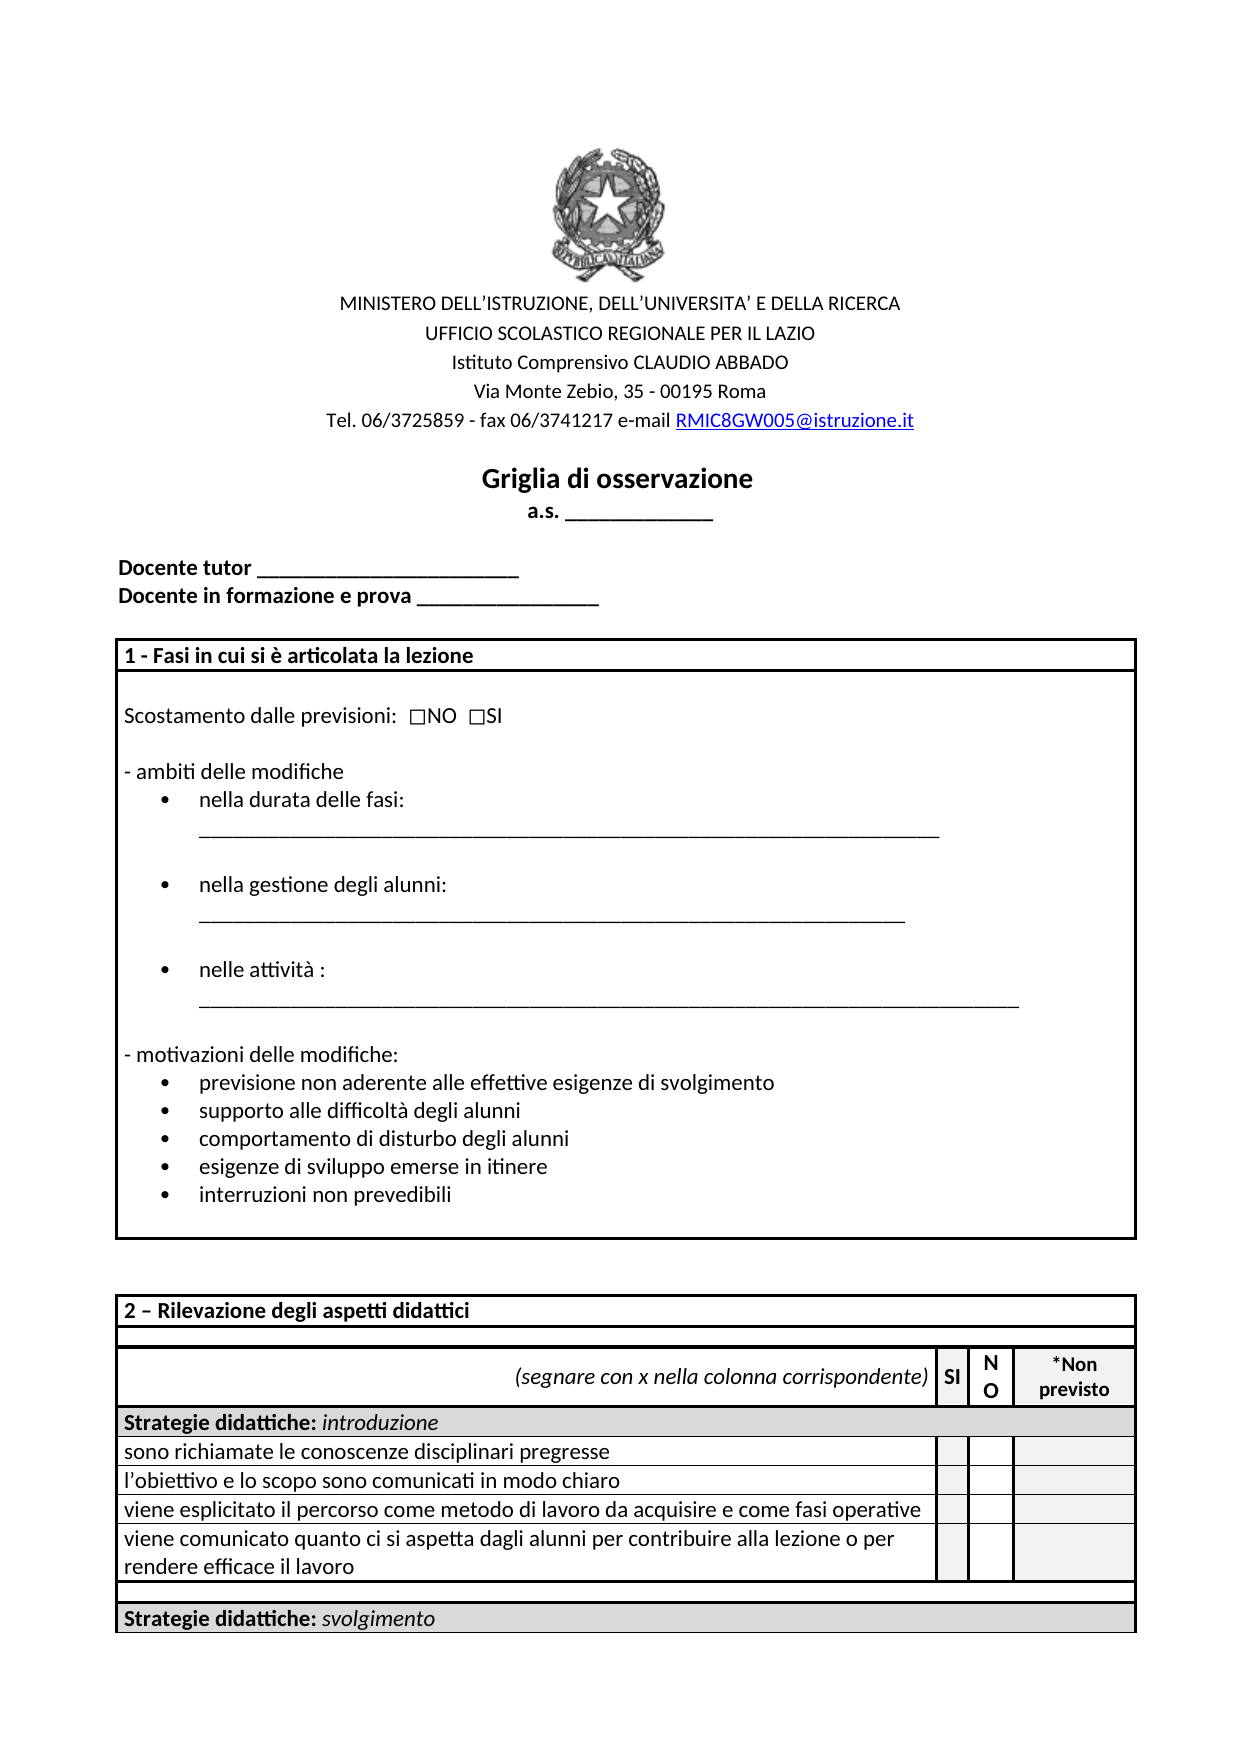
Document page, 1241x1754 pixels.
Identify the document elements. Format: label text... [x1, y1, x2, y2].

table_header 1 - Fasi in cui si è articolata la lezione [118, 641, 1134, 669]
table_cell viene comunicato quanto ci si aspetta dagli alunni per contribuire alla lezione o per rendere efficace il lavoro [118, 1524, 935, 1580]
table_cell [938, 1466, 967, 1494]
table_cell (segnare con x nella colonna corrispondente) [118, 1349, 935, 1404]
text Istituto Comprensivo CLAUDIO ABBADO [118, 349, 1122, 374]
table_cell sono richiamate le conoscenze disciplinari pregresse [118, 1437, 935, 1465]
table_cell [970, 1466, 1012, 1494]
text UFFICIO SCOLASTICO REGIONALE PER IL LAZIO [118, 320, 1122, 345]
text Docente in formazione e prova ________________ [118, 581, 1122, 609]
table_cell [970, 1495, 1012, 1523]
table_cell [970, 1524, 1012, 1580]
text Docente tutor _______________________ [118, 553, 1122, 581]
table_cell [970, 1437, 1012, 1465]
table_cell [1015, 1524, 1134, 1580]
text Tel. 06/3725859 - fax 06/3741217 e-mail RMIC8GW005@istruzione.it [118, 407, 1122, 433]
table_cell [1015, 1495, 1134, 1523]
table_cell NO [970, 1349, 1012, 1404]
table_cell *Non previsto [1015, 1349, 1134, 1404]
table_cell [1015, 1466, 1134, 1494]
table_cell [118, 1328, 1134, 1345]
table_cell [938, 1495, 967, 1523]
table_cell Scostamento dalle previsioni: ◻NO ◻SI - ambiti delle modifiche nella durata delle fasi: _________________________________________________________________ nella gestione degli alunni: ______________________________________________________________ nelle attività : ________________________________________________________________________ - motivazioni delle modifiche: previsione non aderente alle effettive esigenze di svolgimento supporto alle difficoltà degli alunni comportamento di disturbo degli alunni esigenze di sviluppo emerse in itinere interruzioni non prevedibili [118, 672, 1134, 1237]
table_cell Strategie didattiche: svolgimento [118, 1604, 1134, 1632]
table_cell l’obiettivo e lo scopo sono comunicati in modo chiaro [118, 1466, 935, 1494]
table_cell Strategie didattiche: introduzione [118, 1408, 1134, 1436]
table_header 2 – Rilevazione degli aspetti didattici [118, 1297, 1134, 1324]
table_cell viene esplicitato il percorso come metodo di lavoro da acquisire e come fasi operative [118, 1495, 935, 1523]
table_cell SI [938, 1349, 967, 1404]
table_cell [938, 1524, 967, 1580]
text a.s. _____________ [118, 496, 1122, 524]
picture [550, 147, 690, 287]
text MINISTERO DELL’ISTRUZIONE, DELL’UNIVERSITA’ E DELLA RICERCA [118, 291, 1122, 316]
table_cell [1015, 1437, 1134, 1465]
table_cell [118, 1583, 1134, 1601]
text Griglia di osservazione [118, 461, 1122, 496]
text Via Monte Zebio, 35 - 00195 Roma [118, 378, 1122, 403]
table_cell [938, 1437, 967, 1465]
